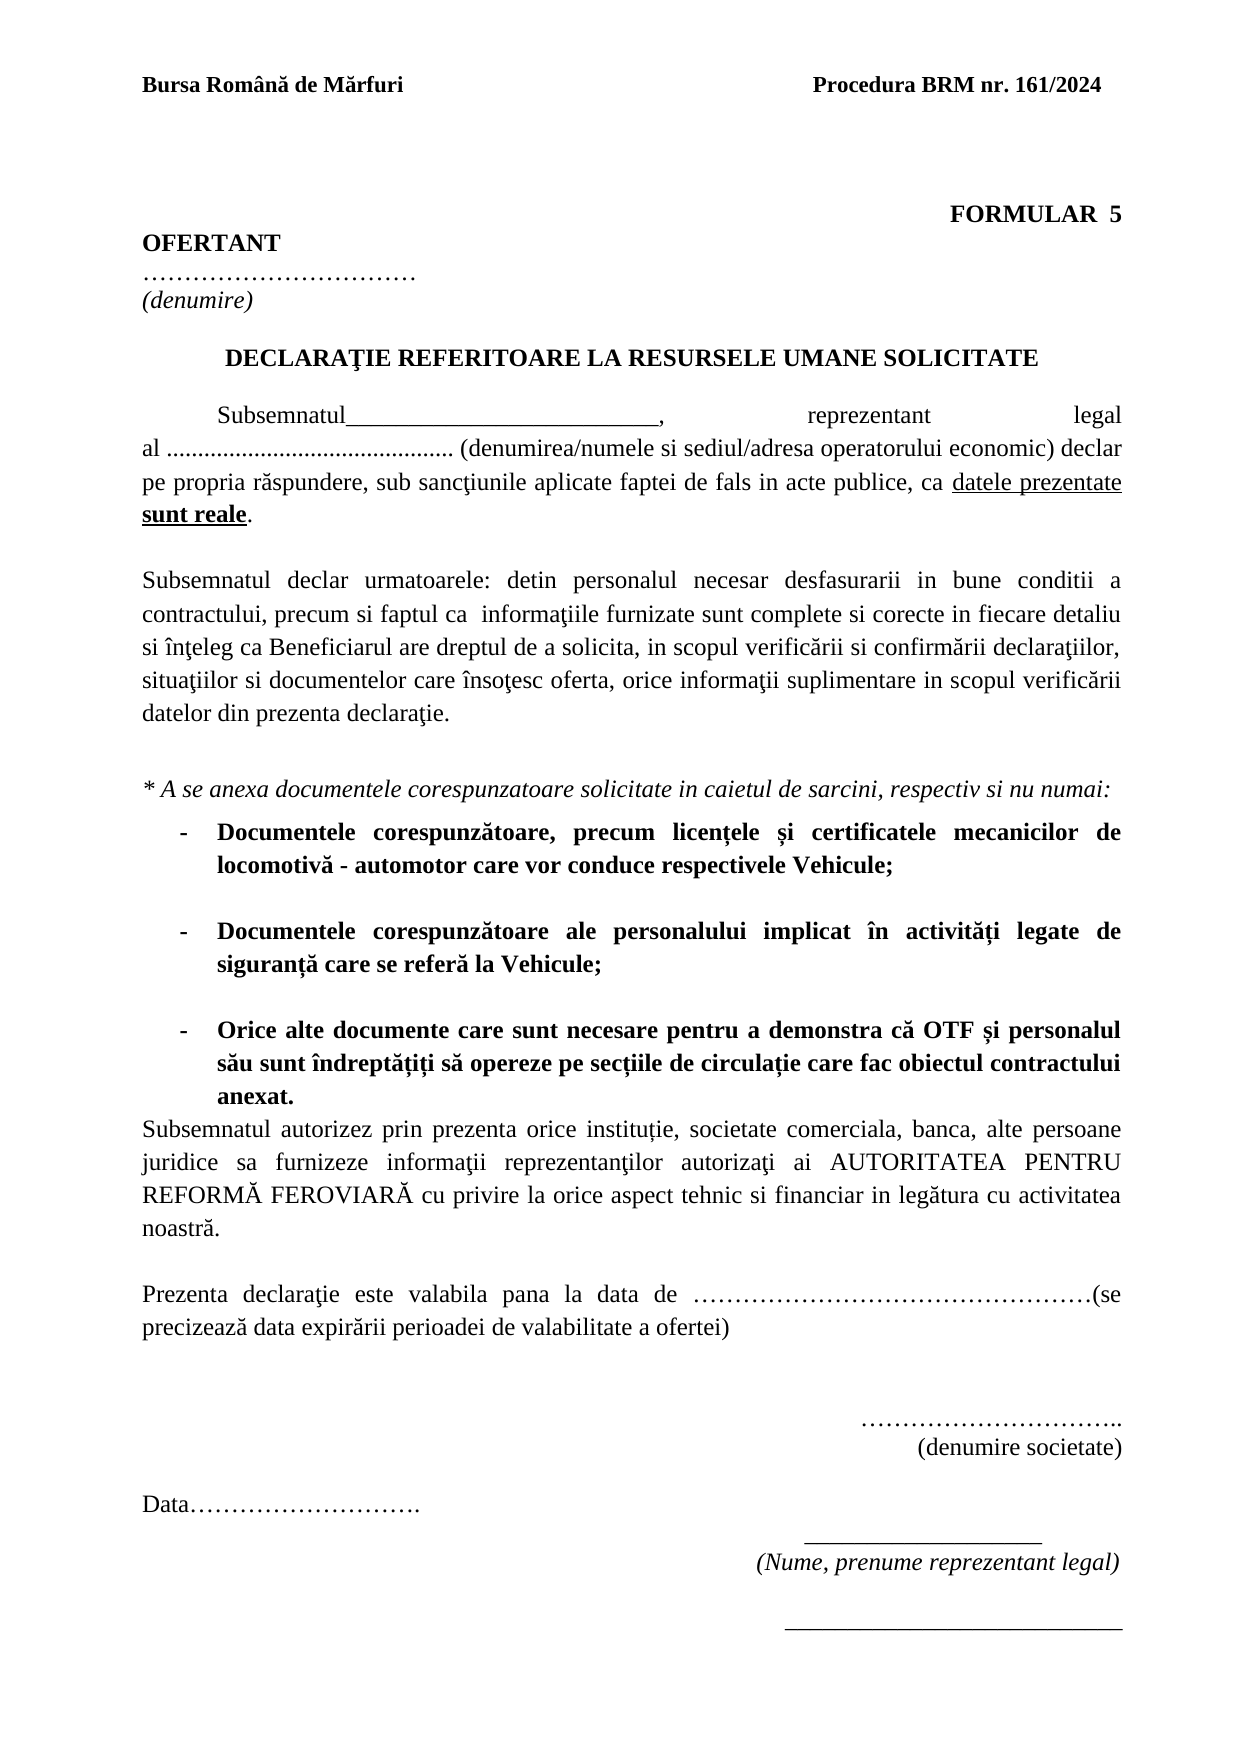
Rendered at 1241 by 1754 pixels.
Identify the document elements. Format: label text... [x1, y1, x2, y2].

text Subsemnatul_________________________, reprezentant legal al .............................................. (denumirea/numele si sediul/adresa operatorului economic) declar pe propria răspundere, sub sancţiunile aplicate faptei de fals in acte publice, ca datele prezentate sunt reale. [142, 401, 1122, 528]
text Subsemnatul declar urmatoarele: detin personalul necesar desfasurarii in bune conditii a contractului, precum si faptul ca informaţiile furnizate sunt complete si corecte in fiecare detaliu si înţeleg ca Beneficiarul are dreptul de a solicita, in scopul verificării si confirmării declaraţiilor, situaţiilor si documentelor care însoţesc oferta, orice informaţii suplimentare in scopul verificării datelor din prezenta declaraţie. [142, 566, 1122, 726]
list Documentele corespunzătoare, precum licențele și certificatele mecanicilor de locomotivă - automotor care vor conduce respectivele Vehicule; [179, 817, 1122, 879]
list Documentele corespunzătoare ale personalului implicat în activități legate de siguranță care se referă la Vehicule; [179, 916, 1122, 978]
text ………………………….. [142, 1403, 1122, 1432]
text * A se anexa documentele corespunzatoare solicitate in caietul de sarcini, respectiv si nu numai: [142, 774, 1122, 803]
text Subsemnatul autorizez prin prezenta orice instituție, societate comerciala, banca, alte persoane juridice sa furnizeze informaţii reprezentanţilor autorizaţi ai AUTORITATEA PENTRU REFORMĂ FEROVIARĂ cu privire la orice aspect tehnic si financiar in legătura cu activitatea noastră. [142, 1114, 1122, 1242]
text (Nume, prenume reprezentant legal) [142, 1547, 1122, 1575]
text ___________________________ [142, 1604, 1122, 1633]
text …………………………… [142, 257, 1122, 286]
text (denumire) [142, 286, 1122, 314]
text (denumire societate) [142, 1432, 1122, 1460]
text Prezenta declaraţie este valabila pana la data de …………………………………………(se precizează data expirării perioadei de valabilitate a ofertei) [142, 1279, 1122, 1341]
text Declaraţie referitoare la RESURSELE UMANE SOLICITATE [142, 343, 1122, 372]
list Orice alte documente care sunt necesare pentru a demonstra că OTF și personalul său sunt îndreptățiți să opereze pe secțiile de circulație care fac obiectul contractului anexat. [179, 1015, 1122, 1110]
text Formular 5 [142, 199, 1122, 228]
text ___________________ [142, 1518, 1122, 1547]
text OFERTANT [142, 228, 1122, 257]
text Data………………………. [142, 1489, 1122, 1518]
